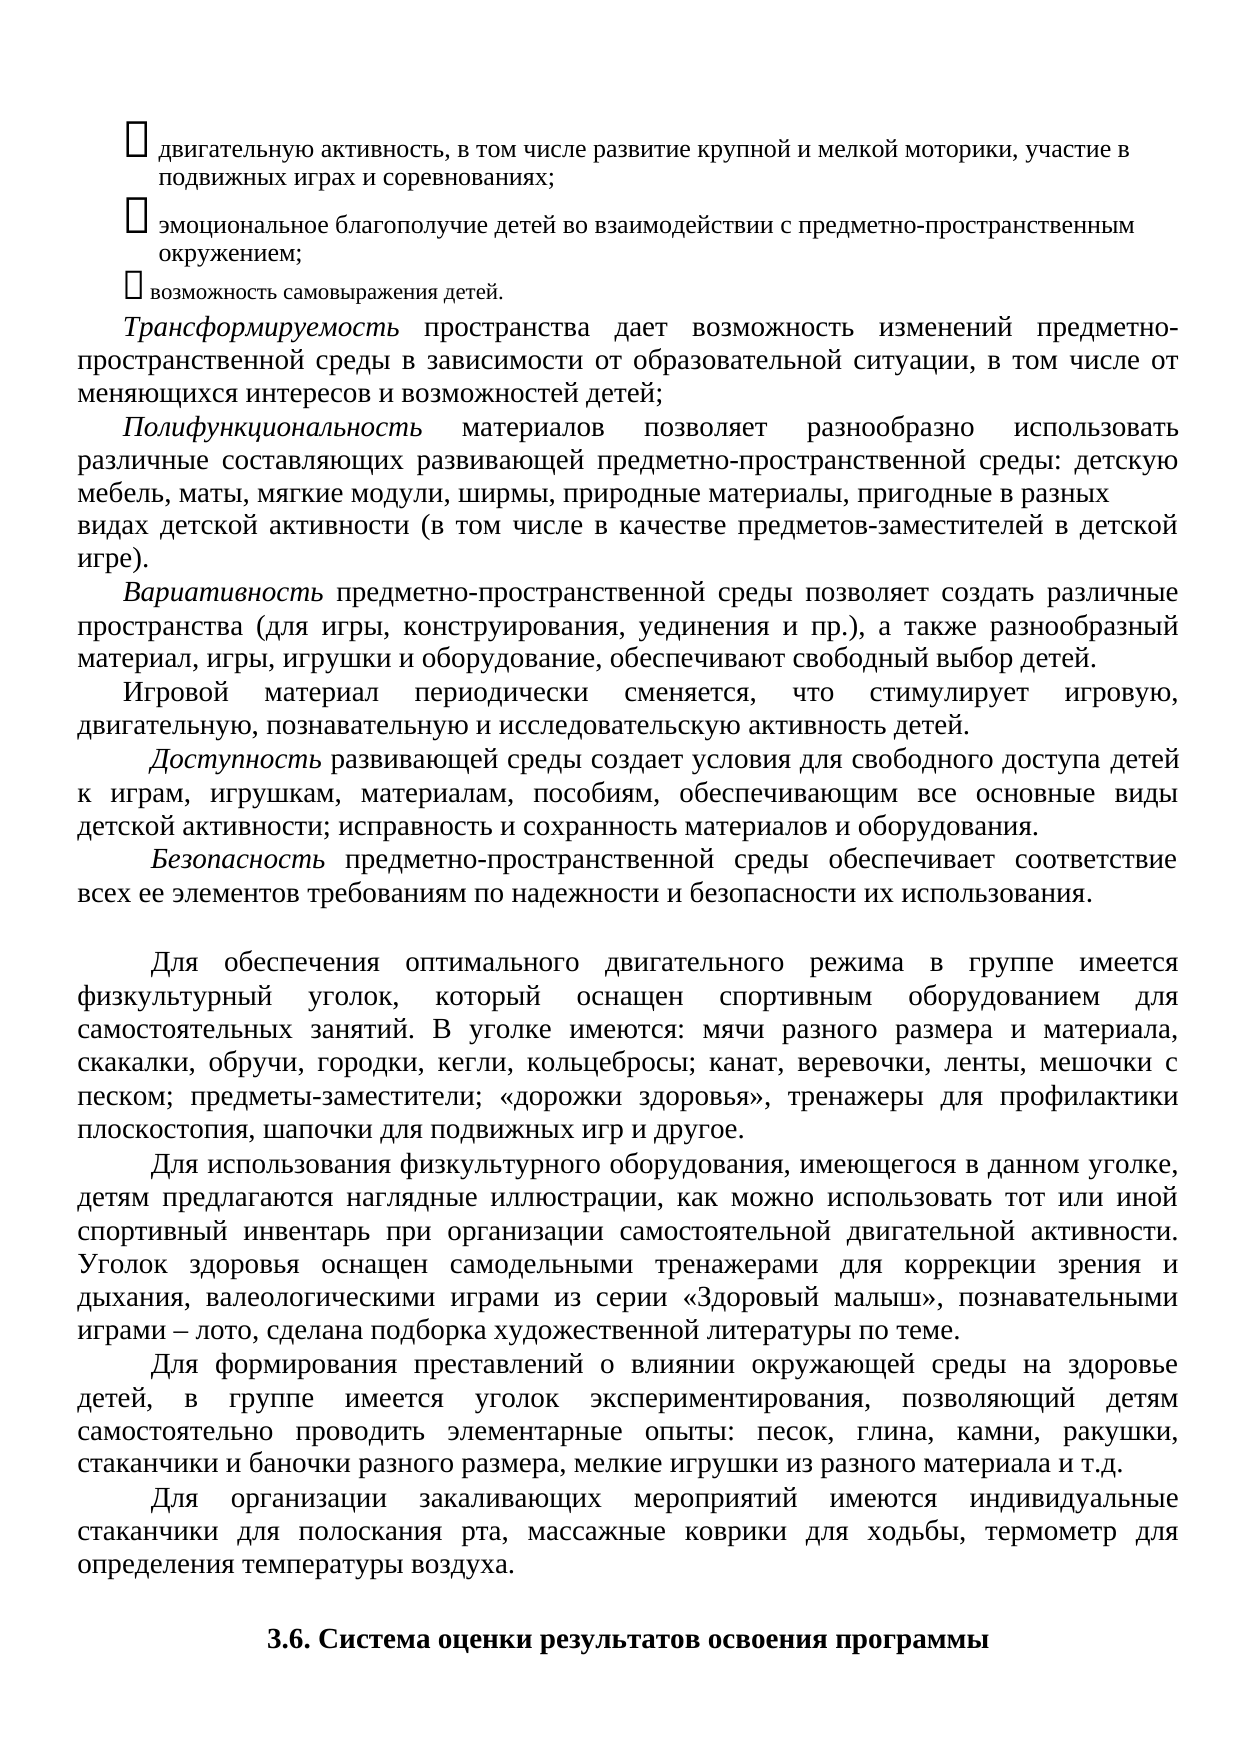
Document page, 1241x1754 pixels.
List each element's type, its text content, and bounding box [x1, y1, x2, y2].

text Для использования физкультурного оборудования, имеющегося в данном уголке, детям предлагаются наглядные иллюстрации, как можно использовать тот или иной спортивный инвентарь при организации самостоятельной двигательной активности. Уголок здоровья оснащен самодельными тренажерами для коррекции зрения и дыхания, валеологическими играми из серии «Здоровый малыш», познавательными играми – лото, сделана подборка художественной литературы по теме. [77, 1147, 1179, 1346]
text Вариативность предметно-пространственной среды позволяет создать различные пространства (для игры, конструирования, уединения и пр.), а также разнообразный материал, игры, игрушки и оборудование, обеспечивают свободный выбор детей. [77, 576, 1179, 674]
text Игровой материал периодически сменяется, что стимулирует игровую, двигательную, познавательную и исследовательскую активность детей. [77, 676, 1179, 741]
text 3.6. Система оценки результатов освоения программы [77, 1622, 1179, 1655]
list двигательную активность, в том числе развитие крупной и мелкой моторики, участие в подвижных играх и соревнованиях; [122, 116, 1177, 191]
text Для обеспечения оптимального двигательного режима в группе имеется физкультурный уголок, который оснащен спортивным оборудованием для самостоятельных занятий. В уголке имеются: мячи разного размера и материала, скакалки, обручи, городки, кегли, кольцебросы; канат, веревочки, ленты, мешочки с песком; предметы-заместители; «дорожки здоровья», тренажеры для профилактики плоскостопия, шапочки для подвижных игр и другое. [77, 945, 1179, 1144]
text Полифункциональность материалов позволяет разнообразно использовать различные составляющих развивающей предметно-пространственной среды: детскую мебель, маты, мягкие модули, ширмы, природные материалы, пригодные в разных [77, 410, 1179, 509]
list возможность самовыражения детей. [122, 267, 1179, 308]
text Для формирования преставлений о влиянии окружающей среды на здоровье детей, в группе имеется уголок экспериментирования, позволяющий детям самостоятельно проводить элементарные опыты: песок, глина, камни, ракушки, стаканчики и баночки разного размера, мелкие игрушки из разного материала и т.д. [77, 1348, 1179, 1479]
text видах детской активности (в том числе в качестве предметов-заместителей в детской игре). [77, 509, 1179, 574]
text Доступность развивающей среды создает условия для свободного доступа детей к играм, игрушкам, материалам, пособиям, обеспечивающим все основные виды детской активности; исправность и сохранность материалов и оборудования. [77, 742, 1179, 841]
list эмоциональное благополучие детей во взаимодействии с предметно-пространственным окружением; [122, 192, 1179, 267]
text Трансформируемость пространства дает возможность изменений предметно-пространственной среды в зависимости от образовательной ситуации, в том числе от меняющихся интересов и возможностей детей; [77, 311, 1179, 408]
text Безопасность предметно-пространственной среды обеспечивает соответствие всех ее элементов требованиям по надежности и безопасности их использования. [77, 843, 1177, 910]
text Для организации закаливающих мероприятий имеются индивидуальные стаканчики для полоскания рта, массажные коврики для ходьбы, термометр для определения температуры воздуха. [77, 1481, 1179, 1580]
